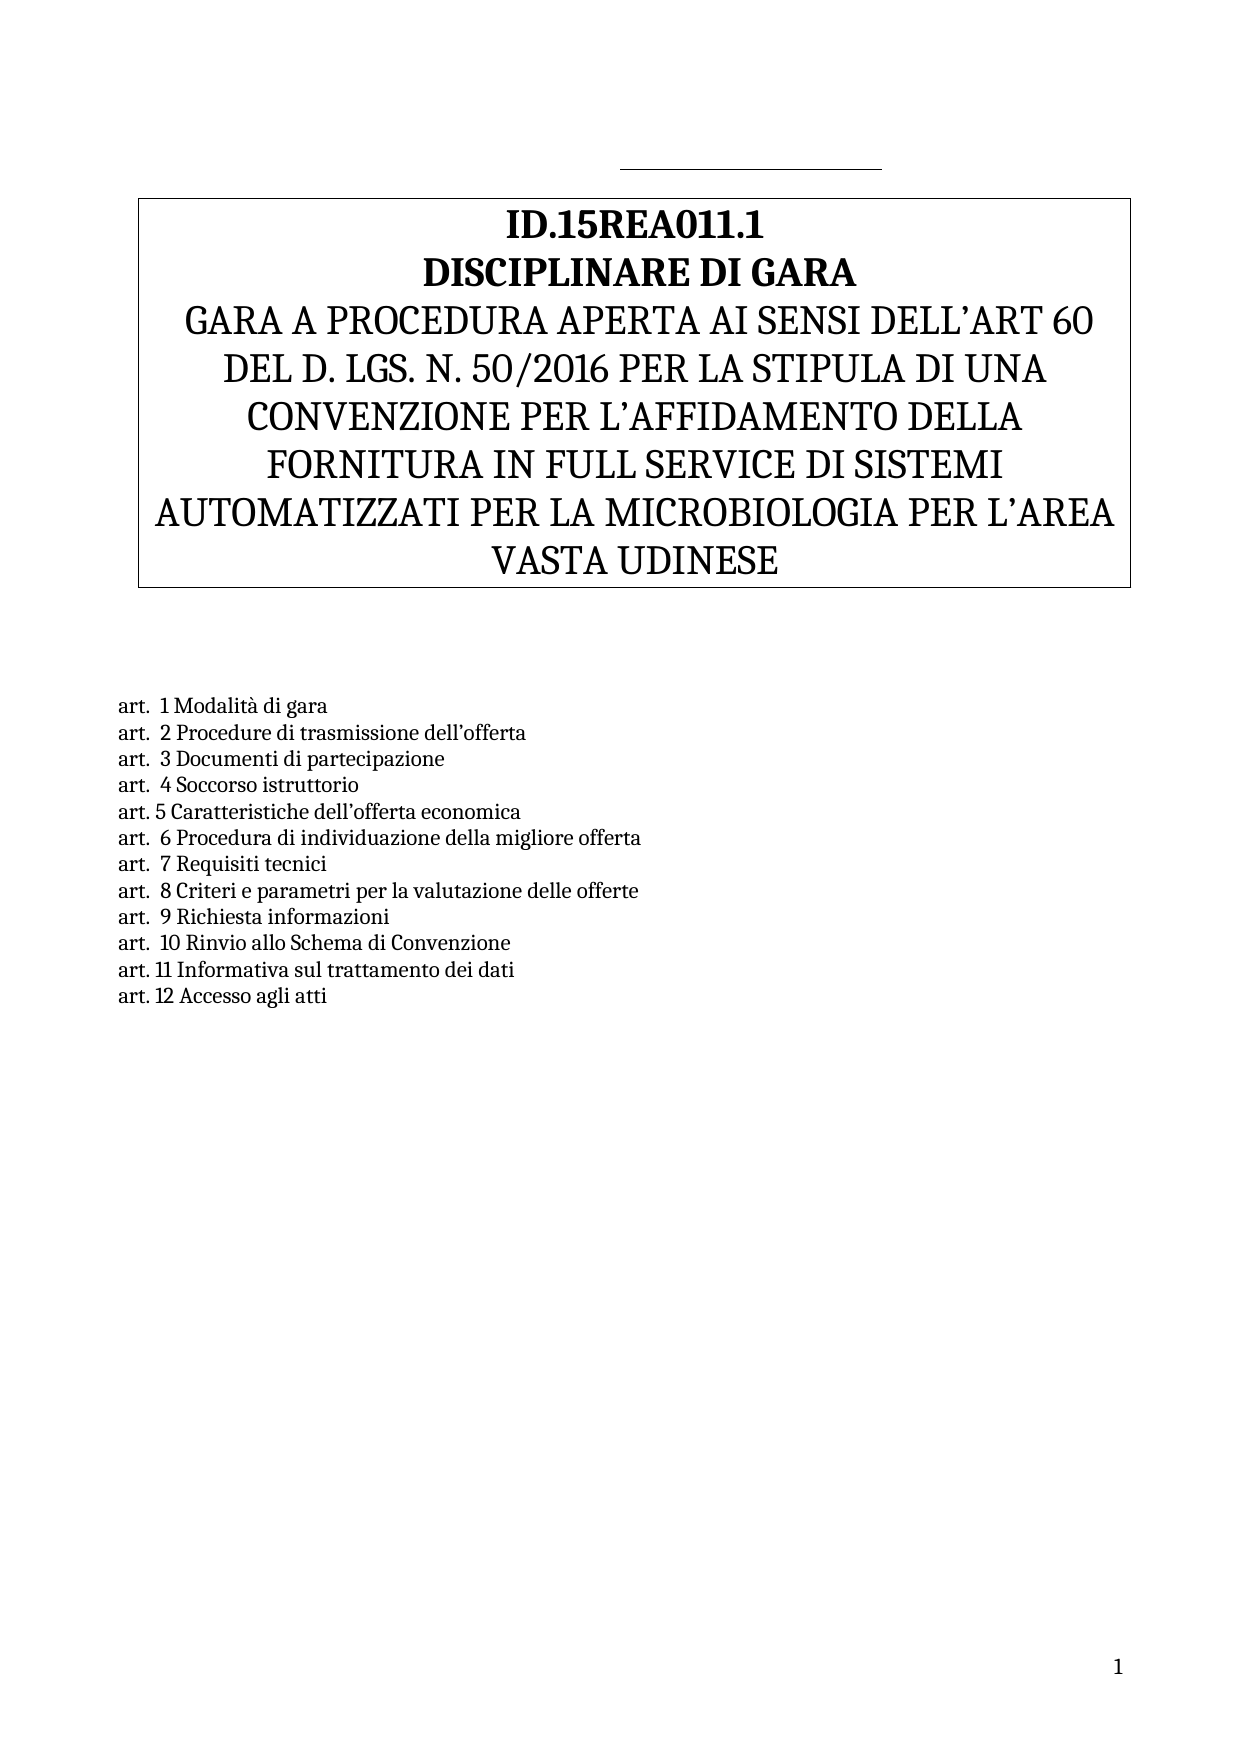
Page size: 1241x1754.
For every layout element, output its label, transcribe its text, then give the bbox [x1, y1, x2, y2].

text art. 3 Documenti di partecipazione [118, 746, 1122, 772]
text art. 4 Soccorso istruttorio [118, 772, 1122, 798]
text ID.15REA011.1 [139, 199, 1130, 246]
text art. 11 Informativa sul trattamento dei dati [118, 957, 1122, 983]
text art. 2 Procedure di trasmissione dell’offerta [118, 719, 1122, 746]
text GARA A PROCEDURA APERTA AI SENSI DELL’ART 60 DEL D. LGS. N. 50/2016 PER LA STIPULA DI UNA CONVENZIONE PER L’AFFIDAMENTO DELLA FORNITURA IN FULL SERVICE DI SISTEMI AUTOMATIZZATI PER LA MICROBIOLOGIA PER L’AREA VASTA UDINESE [139, 294, 1130, 587]
text art. 10 Rinvio allo Schema di Convenzione [118, 930, 1122, 957]
text art. 8 Criteri e parametri per la valutazione delle offerte [118, 877, 1122, 904]
text art. 6 Procedura di individuazione della migliore offerta [118, 825, 1122, 851]
text art. 12 Accesso agli atti [118, 983, 1122, 1009]
text art. 1 Modalità di gara [118, 693, 1122, 719]
text art. 9 Richiesta informazioni [118, 904, 1122, 930]
text DISCIPLINARE DI GARA [139, 246, 1130, 294]
text art. 5 Caratteristiche dell’offerta economica [118, 798, 1122, 825]
text art. 7 Requisiti tecnici [118, 851, 1122, 877]
